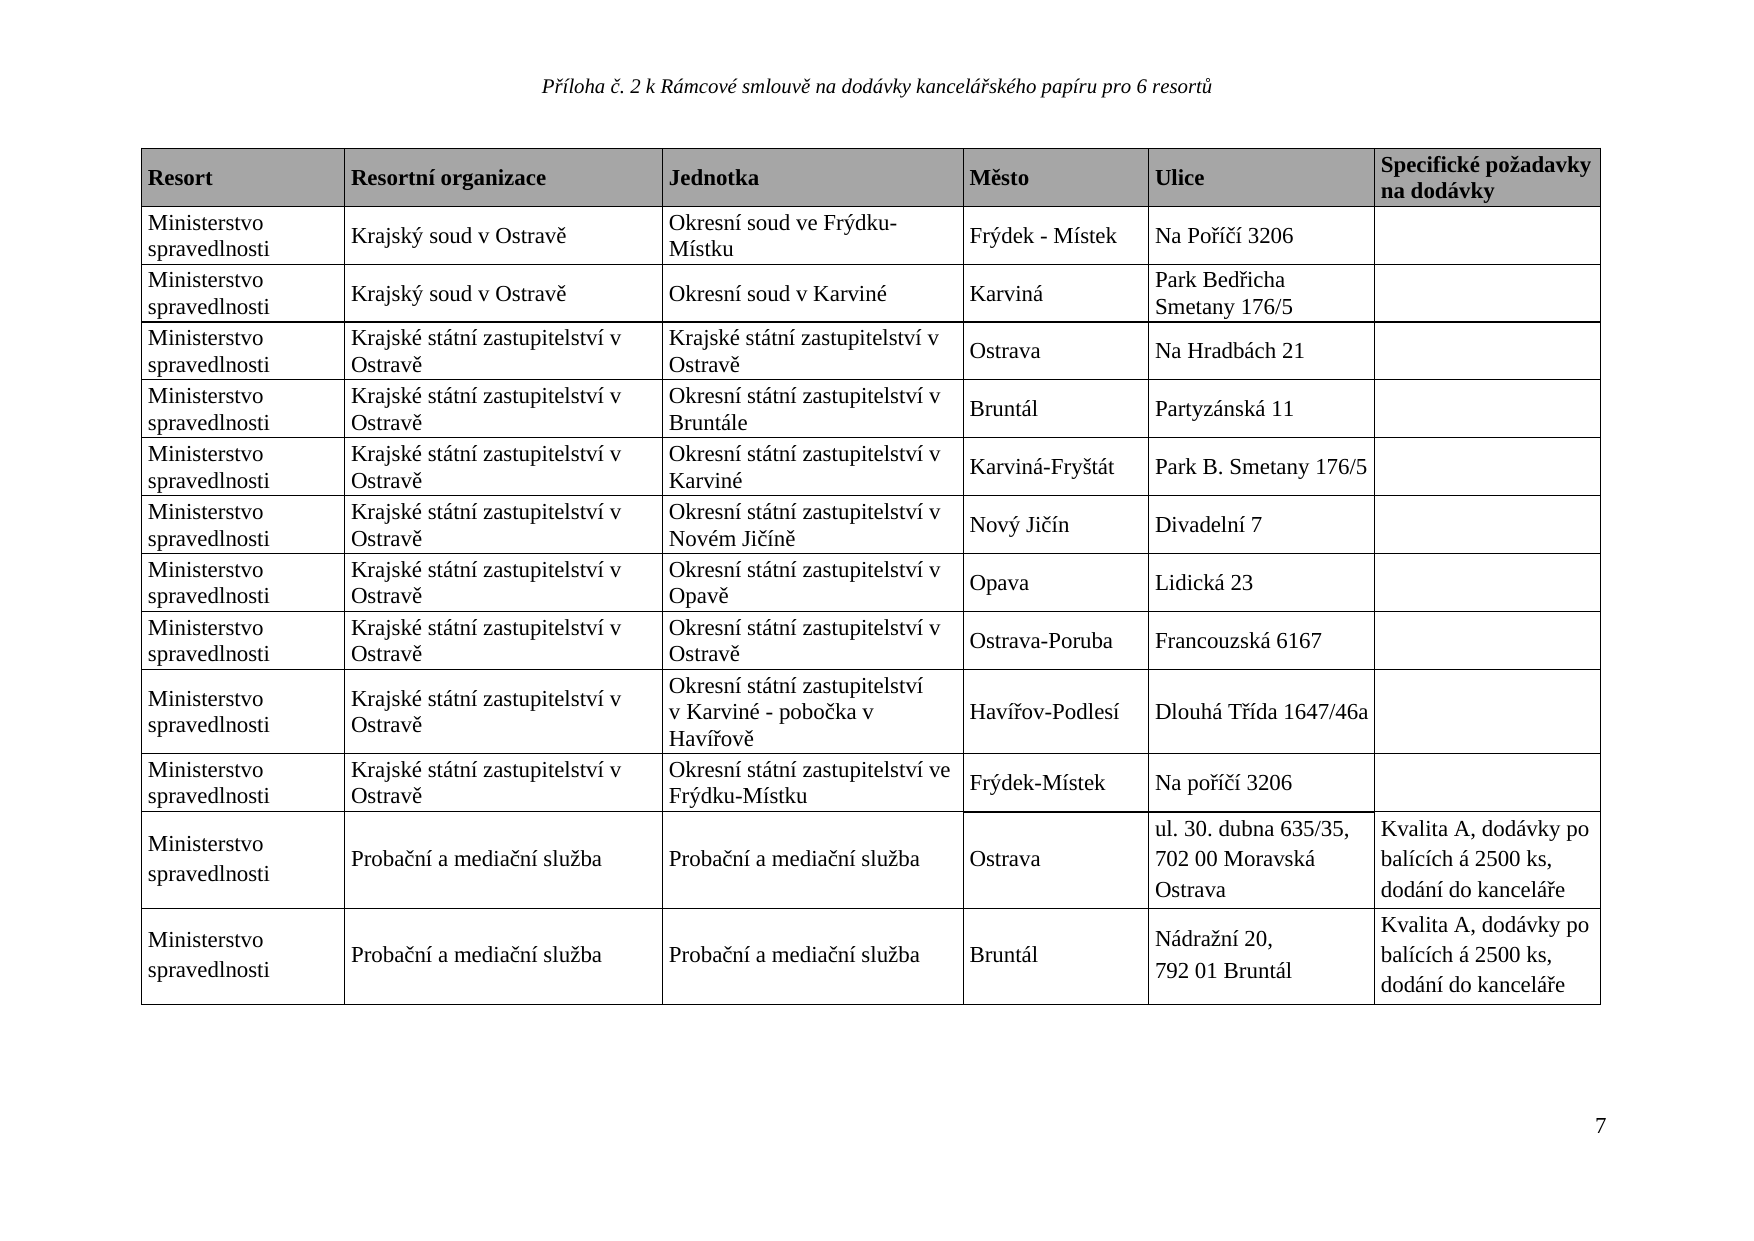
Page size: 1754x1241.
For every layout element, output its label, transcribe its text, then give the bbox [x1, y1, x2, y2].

table_cell Krajský soud v Ostravě [345, 207, 662, 263]
table_cell [1375, 438, 1600, 495]
table_cell Krajské státní zastupitelství v Ostravě [345, 438, 662, 495]
table_header Město [964, 149, 1148, 206]
table_cell Na poříčí 3206 [1149, 754, 1374, 811]
table_cell Lidická 23 [1149, 554, 1374, 611]
table_cell Krajský soud v Ostravě [345, 265, 662, 321]
table_cell Bruntál [964, 909, 1148, 1004]
table_cell Karviná [964, 265, 1148, 321]
table_cell Dlouhá Třída 1647/46a [1149, 670, 1374, 753]
table_cell Probační a mediační služba [345, 812, 662, 908]
table_cell Francouzská 6167 [1149, 612, 1374, 669]
table_cell Okresní státní zastupitelství v Karviné [663, 438, 963, 495]
table_cell [1375, 496, 1600, 553]
table_cell Ostrava [964, 813, 1148, 908]
table_cell Krajské státní zastupitelství v Ostravě [345, 754, 662, 811]
table_cell Kvalita A, dodávky po balících á 2500 ks, dodání do kanceláře [1375, 812, 1600, 908]
table_cell [1375, 670, 1600, 753]
table_cell Okresní státní zastupitelství ve Frýdku-Místku [663, 754, 963, 811]
table_header Ulice [1149, 149, 1374, 206]
table_cell Na Poříčí 3206 [1149, 207, 1374, 263]
table_cell Ministerstvo spravedlnosti [142, 496, 344, 553]
table_cell [1375, 754, 1600, 811]
table_cell Frýdek-Místek [964, 754, 1148, 811]
table_cell [1375, 265, 1600, 321]
table_cell Ministerstvo spravedlnosti [142, 380, 344, 437]
table_cell Ostrava [964, 323, 1148, 379]
table_cell Probační a mediační služba [663, 909, 963, 1004]
table_cell Ministerstvo spravedlnosti [142, 670, 344, 753]
table_cell [1375, 612, 1600, 669]
table_cell [1375, 554, 1600, 611]
table_cell Ministerstvo spravedlnosti [142, 265, 344, 321]
table_cell [1375, 207, 1600, 263]
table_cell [1375, 909, 1600, 1004]
table_cell Park B. Smetany 176/5 [1149, 438, 1374, 495]
table_cell Okresní soud v Karviné [663, 265, 963, 321]
table_cell Nový Jičín [964, 496, 1148, 553]
table_header Jednotka [663, 149, 963, 206]
table_cell Na Hradbách 21 [1149, 323, 1374, 379]
table_cell Okresní státní zastupitelství v Novém Jičíně [663, 496, 963, 553]
table_header Resort [142, 149, 344, 206]
table_cell Opava [964, 554, 1148, 611]
table_cell Probační a mediační služba [345, 909, 662, 1004]
table_cell Krajské státní zastupitelství v Ostravě [345, 496, 662, 553]
table_cell [1375, 380, 1600, 437]
table_cell Ministerstvo spravedlnosti [142, 812, 344, 908]
table_cell Okresní soud ve Frýdku-Místku [663, 207, 963, 263]
table_cell Krajské státní zastupitelství v Ostravě [345, 380, 662, 437]
table_cell Ministerstvo spravedlnosti [142, 554, 344, 611]
table_cell Park Bedřicha Smetany 176/5 [1149, 265, 1374, 321]
table_cell Krajské státní zastupitelství v Ostravě [345, 554, 662, 611]
table_cell Krajské státní zastupitelství v Ostravě [663, 323, 963, 379]
table_cell Krajské státní zastupitelství v Ostravě [345, 612, 662, 669]
table_cell Probační a mediační služba [663, 812, 963, 908]
table_cell Ostrava-Poruba [964, 612, 1148, 669]
table_cell Okresní státní zastupitelství v Karviné - pobočka v Havířově [663, 670, 963, 753]
table_cell Okresní státní zastupitelství v Bruntále [663, 380, 963, 437]
table_cell Bruntál [964, 380, 1148, 437]
table_cell Ministerstvo spravedlnosti [142, 754, 344, 811]
table_cell Krajské státní zastupitelství v Ostravě [345, 670, 662, 753]
table_cell Krajské státní zastupitelství v Ostravě [345, 323, 662, 379]
table_cell Ministerstvo spravedlnosti [142, 323, 344, 379]
table_cell Frýdek - Místek [964, 207, 1148, 263]
table_header Resortní organizace [345, 149, 662, 206]
table_cell Ministerstvo spravedlnosti [142, 207, 344, 263]
table_cell Ministerstvo spravedlnosti [142, 438, 344, 495]
table_cell Okresní státní zastupitelství v Ostravě [663, 612, 963, 669]
table_cell Okresní státní zastupitelství v Opavě [663, 554, 963, 611]
table_cell Partyzánská 11 [1149, 380, 1374, 437]
table_cell [1375, 323, 1600, 379]
table_cell Ministerstvo spravedlnosti [142, 612, 344, 669]
table_cell Divadelní 7 [1149, 496, 1374, 553]
table_cell Ministerstvo spravedlnosti [142, 909, 344, 1004]
table_cell Karviná-Fryštát [964, 438, 1148, 495]
table_cell Nádražní 20, 792 01 Bruntál [1149, 909, 1374, 1004]
table_header Specifické požadavky na dodávky [1375, 149, 1600, 206]
table_cell Havířov-Podlesí [964, 670, 1148, 753]
table_cell ul. 30. dubna 635/35, 702 00 Moravská Ostrava [1149, 813, 1374, 908]
